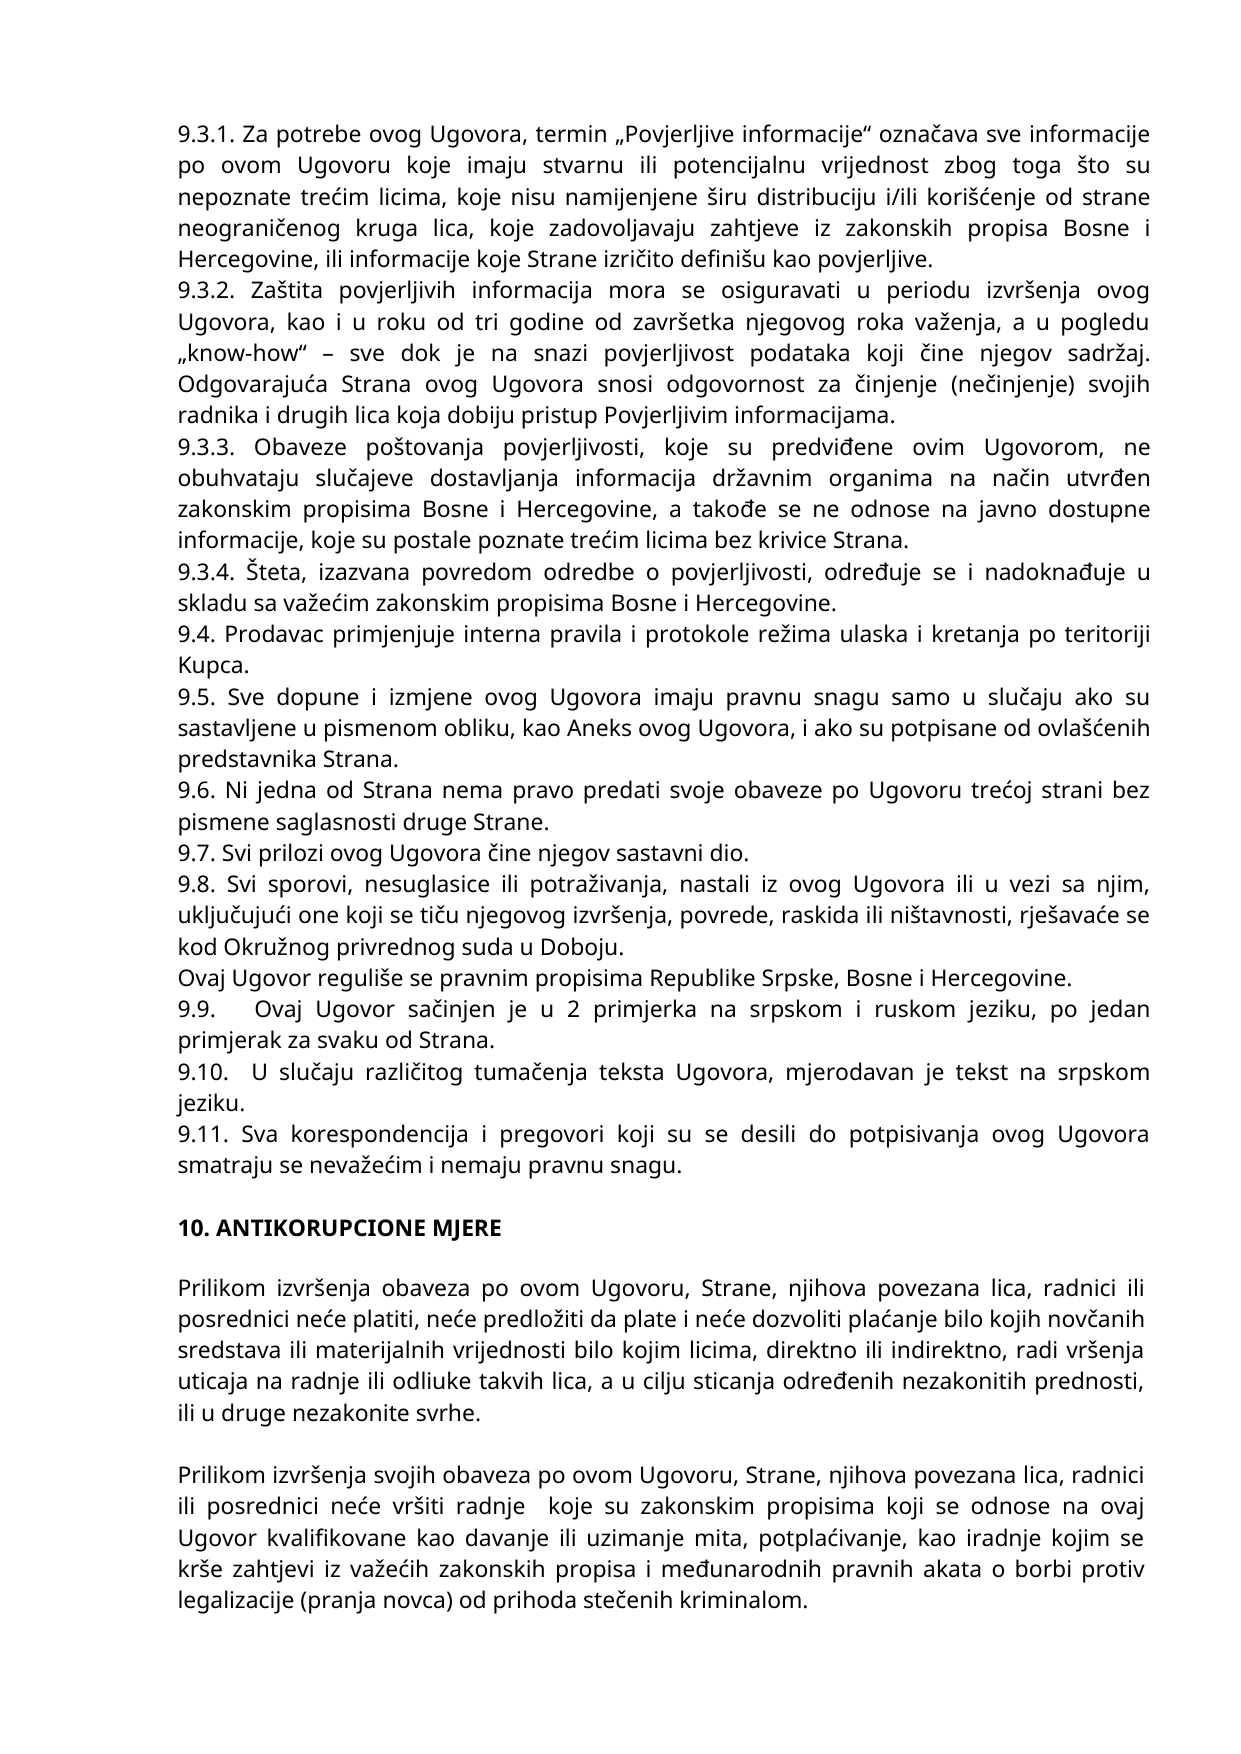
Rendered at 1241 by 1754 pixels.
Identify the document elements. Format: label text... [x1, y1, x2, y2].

text 10. ANTIKORUPCIONE MJERE [177, 1212, 1152, 1243]
text 9.5. Sve dopune i izmjene ovog Ugovora imaju pravnu snagu samo u slučaju ako su sastavlјene u pismenom obliku, kao Aneks ovog Ugovora, i ako su potpisane od ovlašćenih predstavnika Strana. [177, 681, 1152, 774]
text Prilikom izvršenja obaveza po ovom Ugovoru, Strane, njihova povezana lica, radnici ili posrednici neće platiti, neće predložiti da plate i neće dozvoliti plaćanje bilo kojih novčanih sredstava ili materijalnih vrijednosti bilo kojim licima, direktno ili indirektno, radi vršenja uticaja na radnje ili odliuke takvih lica, a u cilju sticanja određenih nezakonitih prednosti, ili u druge nezakonite svrhe. [177, 1272, 1146, 1428]
text 9.4. Prodavac primjenjuje interna pravila i protokole režima ulaska i kretanja po teritoriji Kupca. [177, 618, 1152, 681]
text 9.3.2. Zaštita povjerljivih informacija mora se osiguravati u periodu izvršenja ovog Ugovora, kao i u roku od tri godine od završetka njegovog roka važenja, a u pogledu „know-how“ – sve dok je na snazi povjerljivost podataka koji čine njegov sadržaj. Odgovarajuća Strana ovog Ugovora snosi odgovornost za činjenje (nečinjenje) svojih radnika i drugih lica koja dobiju pristup Povjerljivim informacijama. [177, 274, 1152, 431]
text 9.3.1. Za potrebe ovog Ugovora, termin „Povjerljive informacije“ označava sve informacije po ovom Ugovoru koje imaju stvarnu ili potencijalnu vrijednost zbog toga što su nepoznate trećim licima, koje nisu namijenjene širu distribuciju i/ili korišćenje od strane neograničenog kruga lica, koje zadovoljavaju zahtjeve iz zakonskih propisa Bosne i Hercegovine, ili informacije koje Strane izričito definišu kao povjerljive. [177, 118, 1152, 274]
text 9.10. U slučaju različitog tumačenja teksta Ugovora, mjerodavan je tekst na srpskom jeziku. [177, 1056, 1152, 1118]
text 9.9. Ovaj Ugovor sačinjen je u 2 primjerka na srpskom i ruskom jeziku, po jedan primjerak za svaku od Strana. [177, 993, 1152, 1056]
text 9.6. Ni jedna od Strana nema pravo predati svoje obaveze po Ugovoru trećoj strani bez pismene saglasnosti druge Strane. [177, 774, 1152, 837]
text Prilikom izvršenja svojih obaveza po ovom Ugovoru, Strane, njihova povezana lica, radnici ili posrednici neće vršiti radnje koje su zakonskim propisima koji se odnose na ovaj Ugovor kvalifikovane kao davanje ili uzimanje mita, potplaćivanje, kao iradnje kojim se krše zahtjevi iz važećih zakonskih propisa i međunarodnih pravnih akata o borbi protiv legalizacije (pranja novca) od prihoda stečenih kriminalom. [177, 1459, 1146, 1615]
text 9.3.4. Šteta, izazvana povredom odredbe o povjerljivosti, određuje se i nadoknađuje u skladu sa važećim zakonskim propisima Bosne i Hercegovine. [177, 556, 1152, 618]
text Ovaj Ugovor reguliše se pravnim propisima Republike Srpske, Bosne i Hercegovine. [177, 962, 1152, 993]
text 9.11. Sva korespondencija i pregovori koji su se desili do potpisivanja ovog Ugovora smatraju se nevažećim i nemaju pravnu snagu. [177, 1118, 1152, 1181]
text 9.3.3. Obaveze poštovanja povjerljivosti, koje su predviđene ovim Ugovorom, ne obuhvataju slučajeve dostavljanja informacija državnim organima na način utvrđen zakonskim propisima Bosne i Hercegovine, a takođe se ne odnose na javno dostupne informacije, koje su postale poznate trećim licima bez krivice Strana. [177, 431, 1152, 556]
text 9.7. Svi prilozi ovog Ugovora čine njegov sastavni dio. [177, 837, 1152, 868]
text 9.8. Svi sporovi, nesuglasice ili potraživanja, nastali iz ovog Ugovora ili u vezi sa njim, uključujući one koji se tiču njegovog izvršenja, povrede, raskida ili ništavnosti, rješavaće se kod Okružnog privrednog suda u Doboju. [177, 868, 1152, 962]
